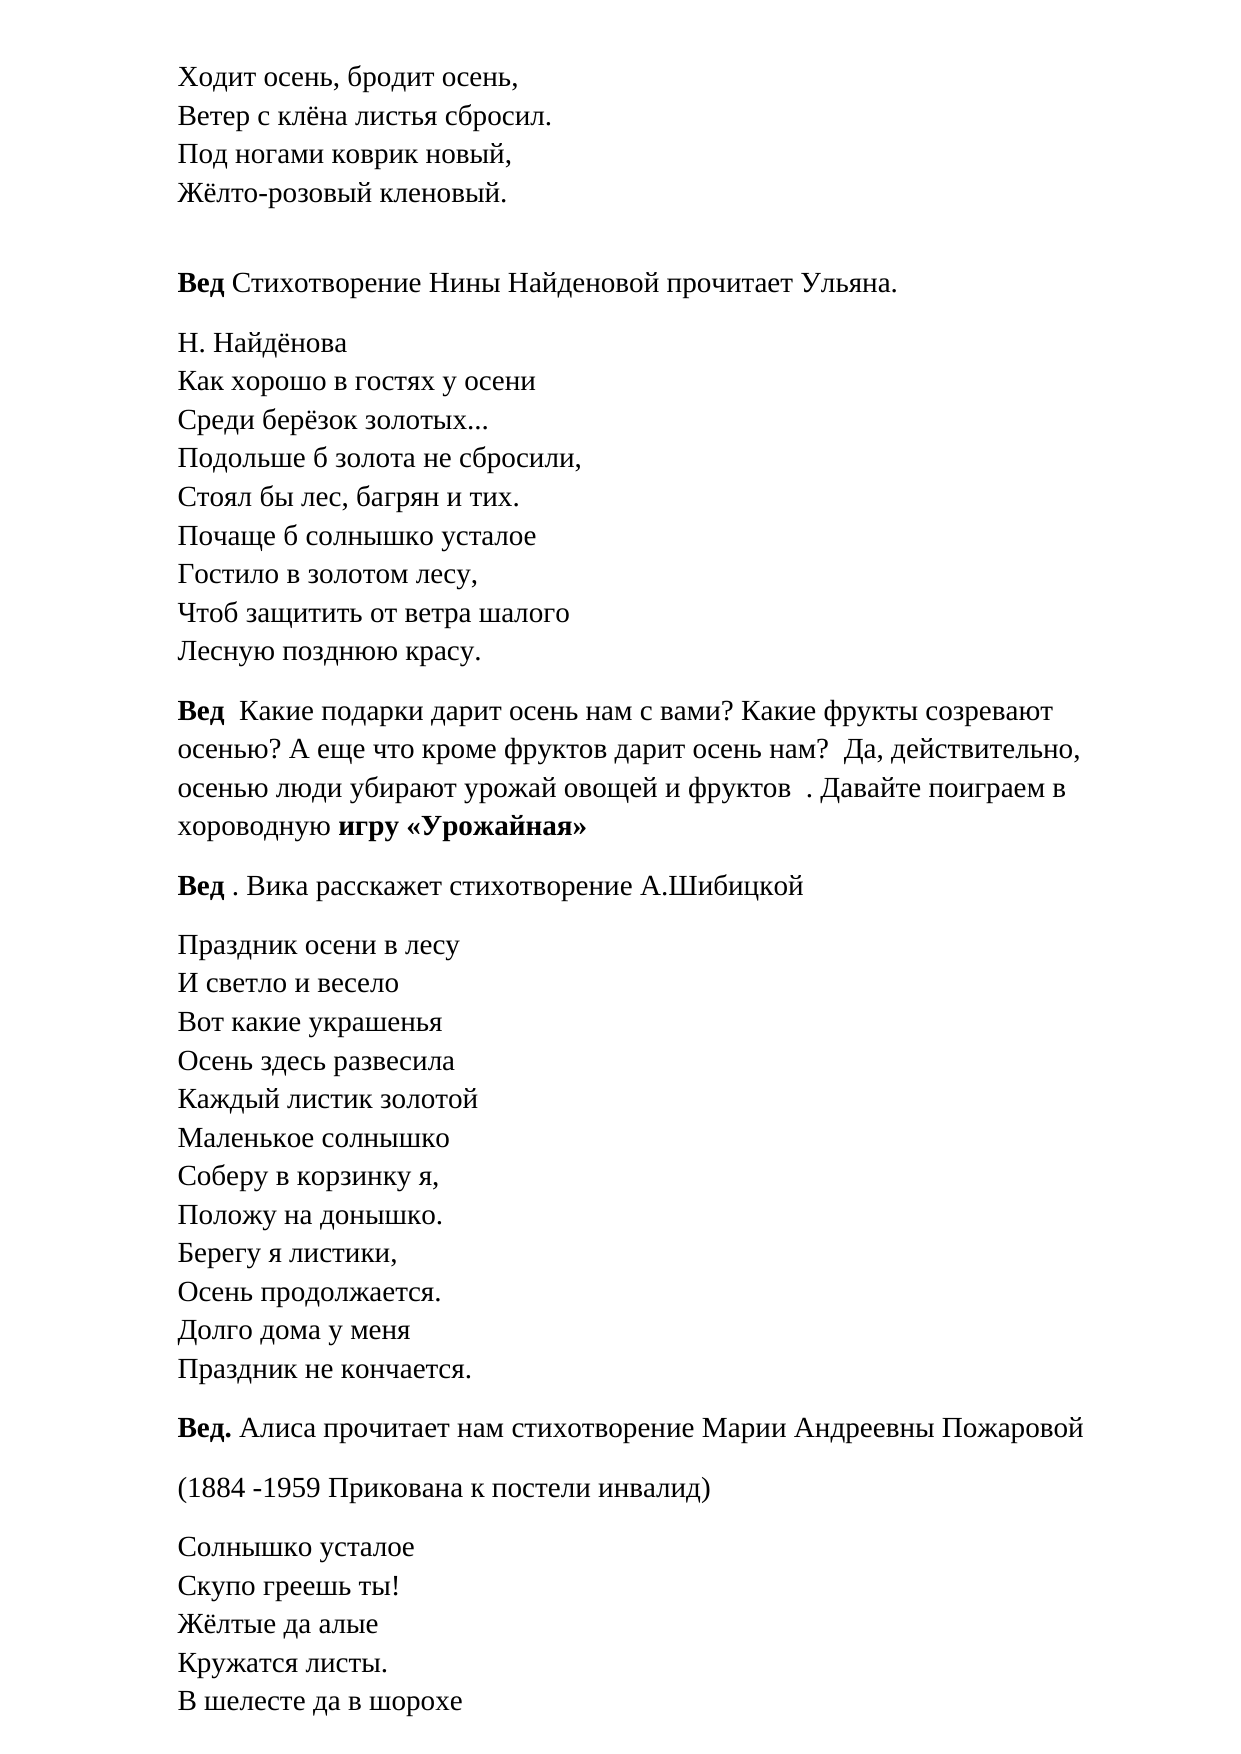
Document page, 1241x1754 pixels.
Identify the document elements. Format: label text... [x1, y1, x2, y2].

text (1884 -1959 Прикована к постели инвалид) [177, 1470, 1152, 1503]
text Вед Какие подарки дарит осень нам с вами? Какие фрукты созревают осенью? А еще что кроме фруктов дарит осень нам? Да, действительно, осенью люди убирают урожай овощей и фруктов . Давайте поиграем в хороводную игру «Урожайная» [177, 693, 1152, 842]
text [177, 1529, 1152, 1717]
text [177, 59, 1152, 241]
text Вед . Вика расскажет стихотворение А.Шибицкой [177, 868, 1152, 901]
text Н. Найдёнова Как хорошо в гостях у осени Среди берёзок золотых... Подольше б золота не сбросили, Стоял бы лес, багрян и тих. Почаще б солнышко усталое Гостило в золотом лесу, Чтоб защитить от ветра шалого Лесную позднюю красу. [177, 325, 1152, 667]
text Праздник осени в лесу И светло и весело Вот какие украшенья Осень здесь развесила Каждый листик золотой Маленькое солнышко Соберу в корзинку я, Положу на донышко. Берегу я листики, Осень продолжается. Долго дома у меня Праздник не кончается. [177, 927, 1152, 1384]
text Вед Стихотворение Нины Найденовой прочитает Ульяна. [177, 266, 1152, 299]
text Вед. Алиса прочитает нам стихотворение Марии Андреевны Пожаровой [177, 1410, 1152, 1444]
